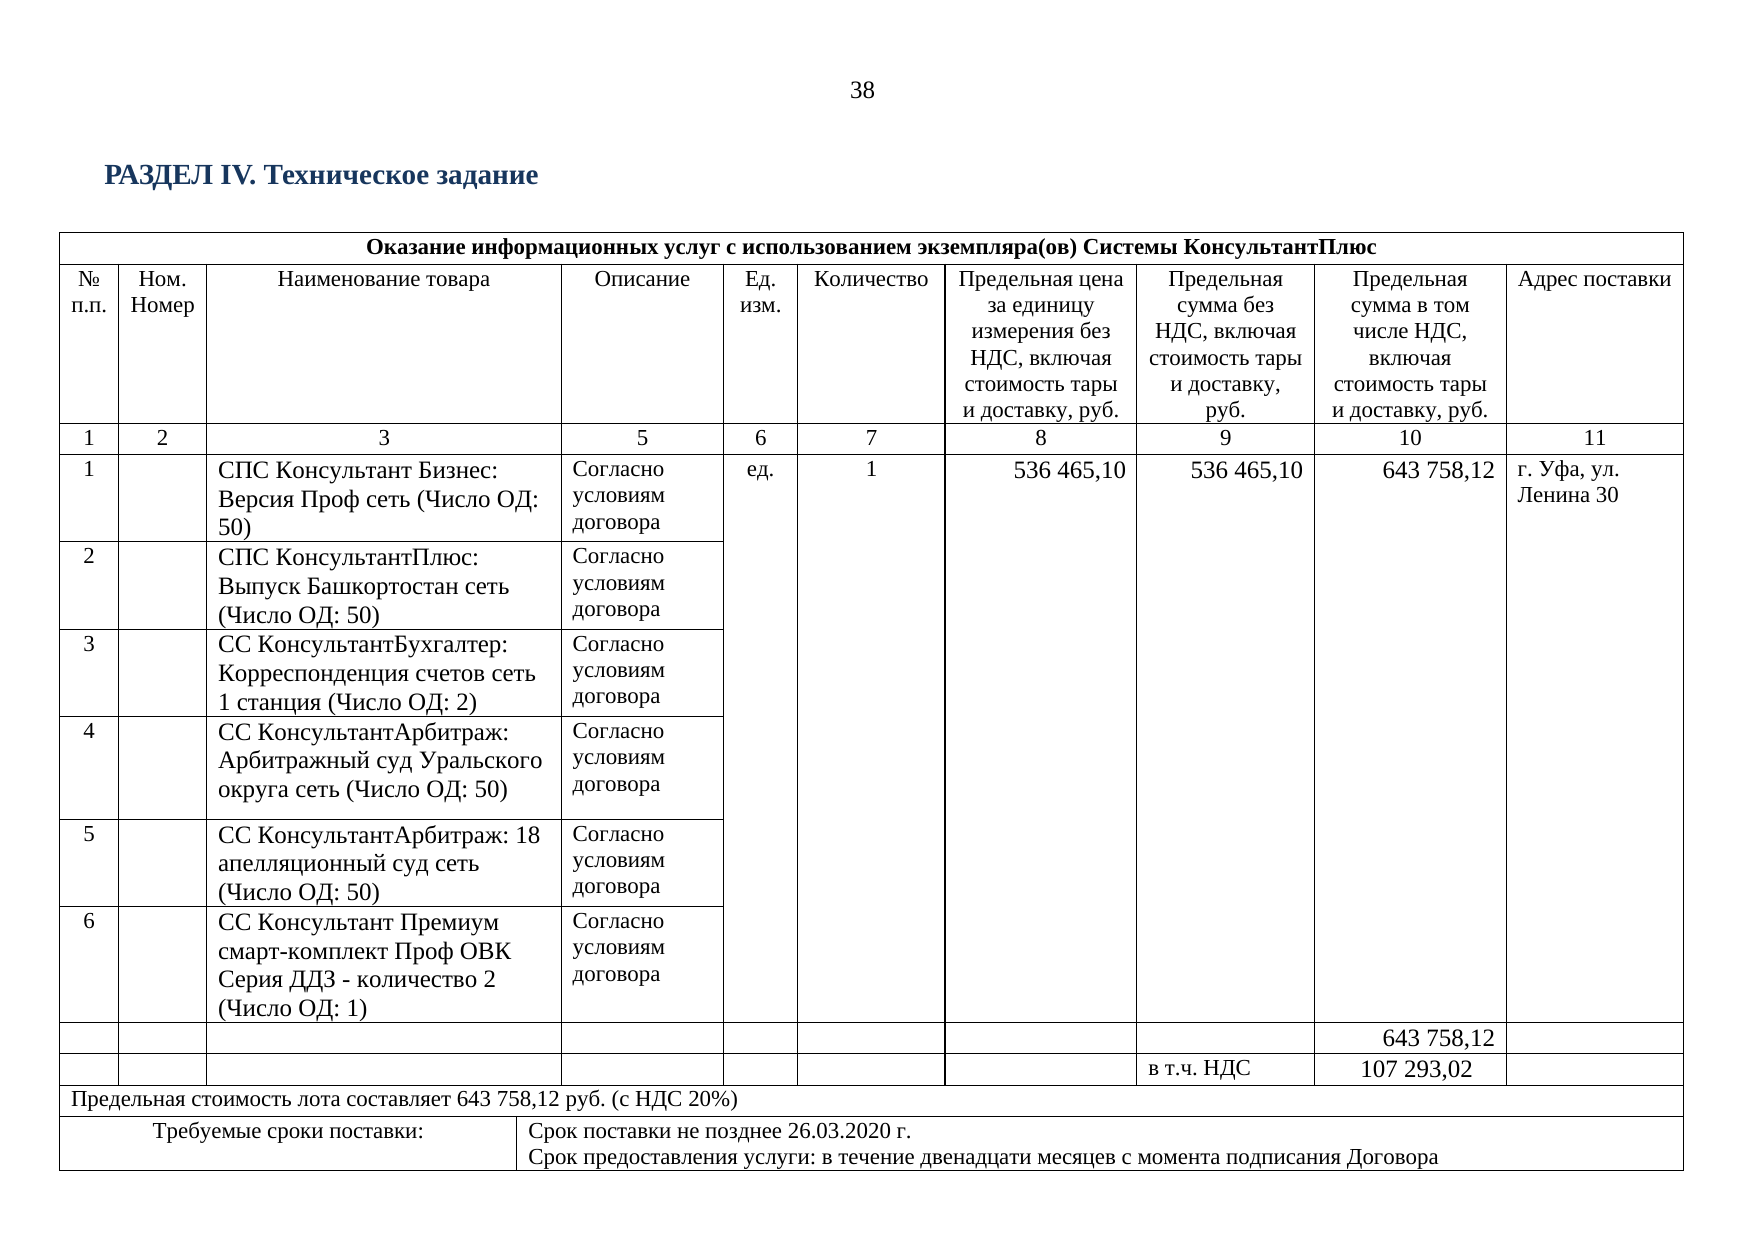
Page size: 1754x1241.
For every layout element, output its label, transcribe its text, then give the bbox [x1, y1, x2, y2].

table_cell 536 465,10 [1137, 455, 1314, 1022]
table_cell СПС КонсультантПлюс: Выпуск Башкортостан сеть (Число ОД: 50) [207, 542, 561, 628]
table_cell Предельная сумма без НДС, включая стоимость тары и доставку, руб. [1137, 265, 1314, 423]
table_cell Согласно условиям договора [562, 542, 723, 628]
table_header Оказание информационных услуг с использованием экземпляра(ов) Системы КонсультантПлюс [60, 233, 1683, 263]
table_cell [724, 1054, 797, 1084]
text РАЗДЕЛ IV. Техническое задание [104, 157, 1665, 191]
table_cell 11 [1507, 424, 1683, 454]
table_cell [119, 1054, 206, 1084]
table_cell [119, 455, 206, 541]
table_cell 1 [60, 424, 118, 454]
table_cell [119, 1023, 206, 1053]
table_cell 2 [119, 424, 206, 454]
table_cell 10 [1315, 424, 1506, 454]
table_cell [1507, 1054, 1683, 1084]
table_cell СС КонсультантАрбитраж: Арбитражный суд Уральского округа сеть (Число ОД: 50) [207, 717, 561, 819]
table_cell [207, 1023, 561, 1053]
table_cell 1 [798, 455, 944, 1022]
table_cell [946, 1023, 1136, 1053]
table_cell [60, 1054, 118, 1084]
table_cell Требуемые сроки поставки: [60, 1117, 516, 1169]
table_cell 9 [1137, 424, 1314, 454]
table_cell Срок поставки не позднее 26.03.2020 г. Срок предоставления услуги: в течение двенадцати месяцев с момента подписания Договора [517, 1117, 1683, 1169]
table_cell Согласно условиям договора [562, 820, 723, 906]
table_cell Предельная стоимость лота составляет 643 758,12 руб. (с НДС 20%) [60, 1086, 1683, 1116]
table_cell [119, 717, 206, 819]
table_cell Согласно условиям договора [562, 907, 723, 1022]
table_cell Количество [798, 265, 944, 423]
table_cell Ном. Номер [119, 265, 206, 423]
table_cell Описание [562, 265, 723, 423]
table_cell 7 [798, 424, 944, 454]
table_cell [562, 1023, 723, 1053]
table_cell Наименование товара [207, 265, 561, 423]
table_cell 643 758,12 [1315, 455, 1506, 1022]
table_cell 1 [60, 455, 118, 541]
table_cell 5 [562, 424, 723, 454]
table_cell № п.п. [60, 265, 118, 423]
table_cell Eд. изм. [724, 265, 797, 423]
table_cell СС КонсультантБухгалтер: Корреспонденция счетов сеть 1 станция (Число ОД: 2) [207, 630, 561, 716]
table_cell 3 [207, 424, 561, 454]
table_cell 107 293,02 [1315, 1054, 1506, 1084]
table_cell ед. [724, 455, 797, 1022]
table_cell СПС Консультант Бизнес: Версия Проф сеть (Число ОД: 50) [207, 455, 561, 541]
table_cell [207, 1054, 561, 1084]
table_cell [1137, 1023, 1314, 1053]
table_cell 3 [60, 630, 118, 716]
table_cell 2 [60, 542, 118, 628]
table_cell [119, 820, 206, 906]
table_cell г. Уфа, ул. Ленина 30 [1507, 455, 1683, 1022]
table_cell Согласно условиям договора [562, 455, 723, 541]
table_cell [60, 1023, 118, 1053]
table_cell [119, 907, 206, 1022]
table_cell 4 [60, 717, 118, 819]
table_cell СС КонсультантАрбитраж: 18 апелляционный суд сеть (Число ОД: 50) [207, 820, 561, 906]
table_cell 6 [724, 424, 797, 454]
table_cell [946, 1054, 1136, 1084]
table_cell [724, 1023, 797, 1053]
table_cell в т.ч. НДС [1137, 1054, 1314, 1084]
table_cell 6 [60, 907, 118, 1022]
table_cell Предельная цена за единицу измерения без НДС, включая стоимость тары и доставку, руб. [946, 265, 1136, 423]
table_cell Адрес поставки [1507, 265, 1683, 423]
table_cell 5 [60, 820, 118, 906]
table_cell [119, 630, 206, 716]
table_cell [562, 1054, 723, 1084]
table_cell 536 465,10 [946, 455, 1136, 1022]
table_cell 643 758,12 [1315, 1023, 1506, 1053]
table_cell Согласно условиям договора [562, 717, 723, 819]
table_cell [119, 542, 206, 628]
table_cell [1507, 1023, 1683, 1053]
table_cell [798, 1023, 944, 1053]
table_cell СС Консультант Премиум смарт-комплект Проф ОВК Серия ДДЗ - количество 2 (Число ОД: 1) [207, 907, 561, 1022]
table_cell 8 [946, 424, 1136, 454]
table_cell Согласно условиям договора [562, 630, 723, 716]
table_cell Предельная сумма в том числе НДС, включая стоимость тары и доставку, руб. [1315, 265, 1506, 423]
table_cell [798, 1054, 944, 1084]
